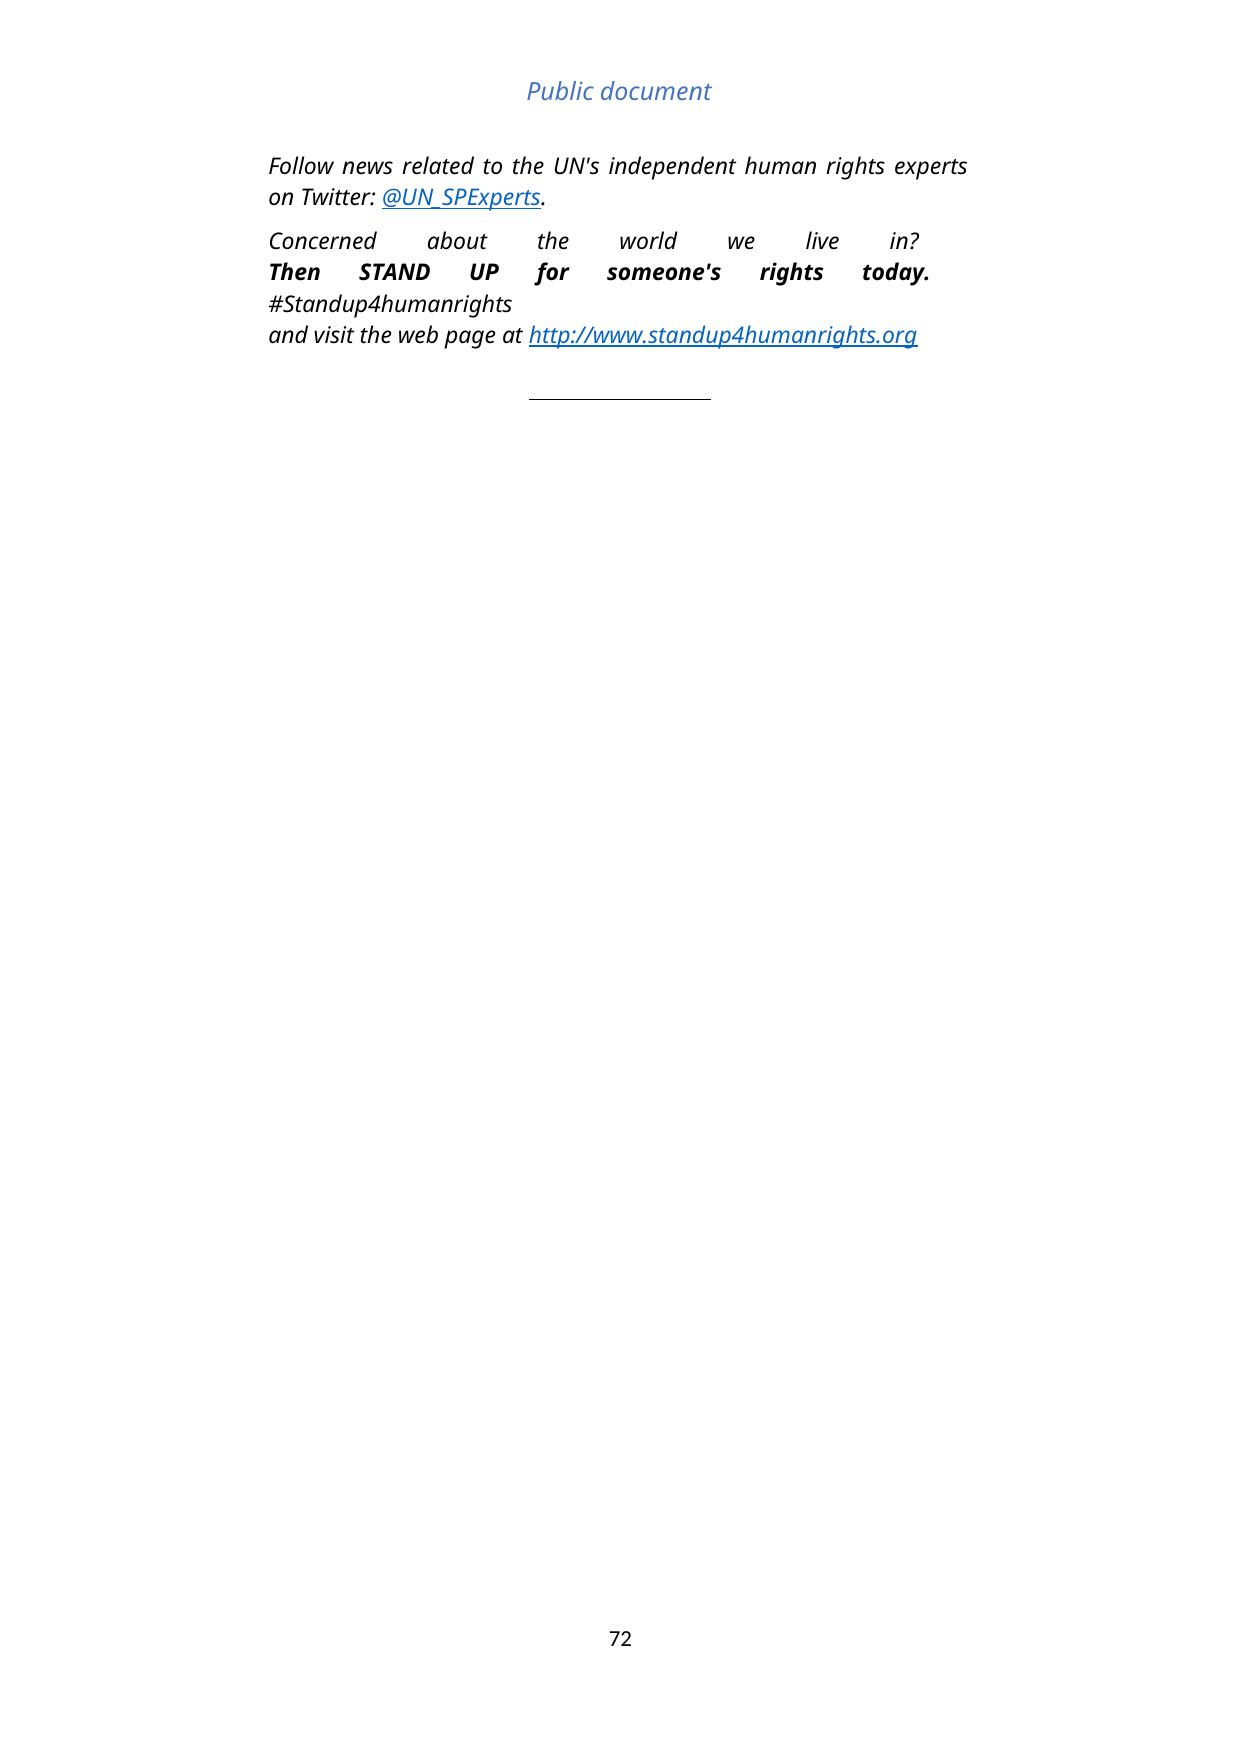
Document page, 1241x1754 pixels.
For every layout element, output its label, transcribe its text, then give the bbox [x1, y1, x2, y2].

text Concerned about the world we live in? Then STAND UP for someone's rights today. #Standup4humanrights and visit the web page at http://www.standup4humanrights.org [268, 225, 972, 350]
text Follow news related to the UN's independent human rights experts on Twitter: @UN_SPExperts. [268, 150, 972, 212]
